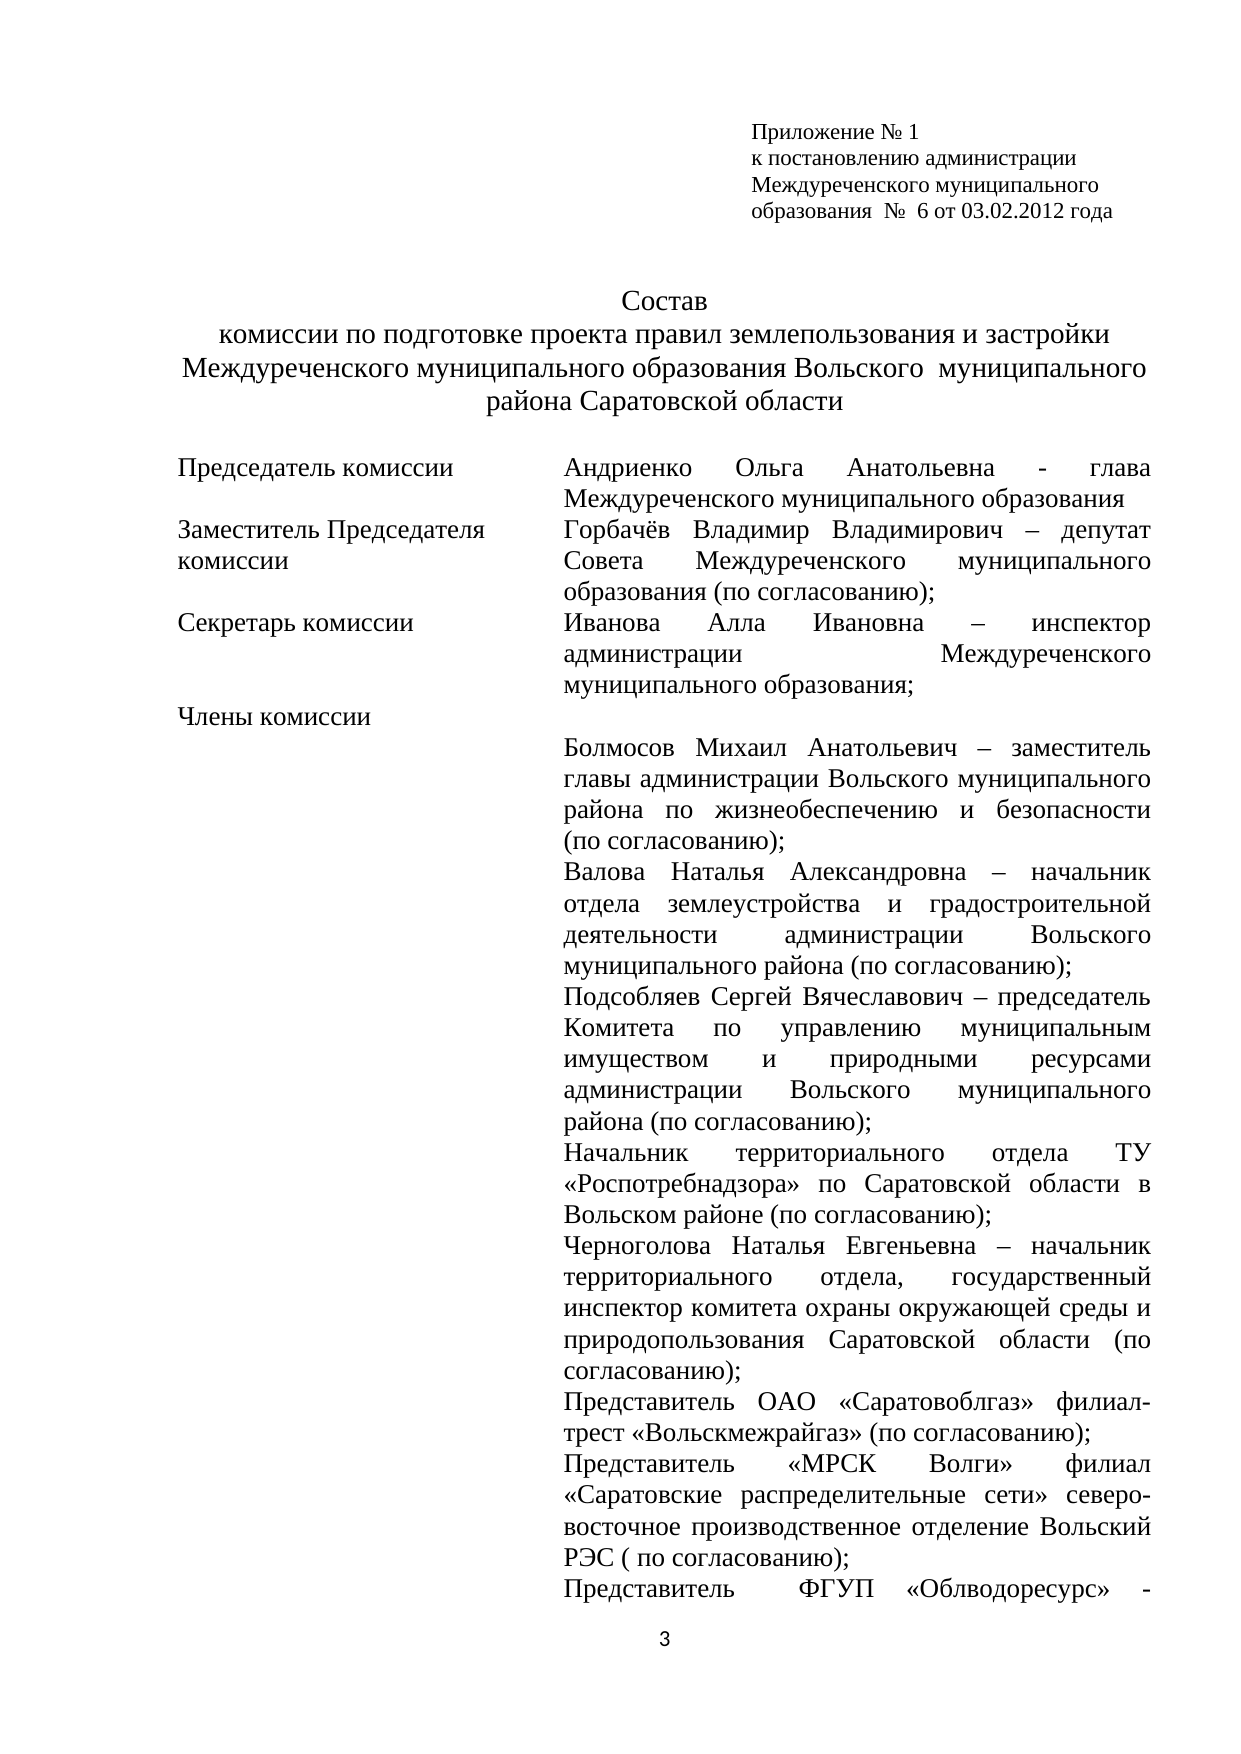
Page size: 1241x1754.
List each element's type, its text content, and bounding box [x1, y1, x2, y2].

table_header Председатель комиссии [166, 451, 552, 513]
table_cell Горбачёв Владимир Владимирович – депутат Совета Междуреченского муниципального образования (по согласованию); [552, 513, 1163, 606]
text комиссии по подготовке проекта правил землепользования и застройки Междуреченского муниципального образования Вольского муниципального района Саратовской области [177, 316, 1152, 417]
table_header Андриенко Ольга Анатольевна - глава Междуреченского муниципального образования [552, 451, 1163, 513]
table_header Приложение № 1 к постановлению администрации Междуреченского муниципального образования № 6 от 03.02.2012 года [740, 118, 1163, 223]
table_cell Заместитель Председателя комиссии [166, 513, 552, 606]
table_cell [552, 606, 1163, 1603]
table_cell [166, 606, 552, 1603]
text Состав [177, 283, 1152, 316]
